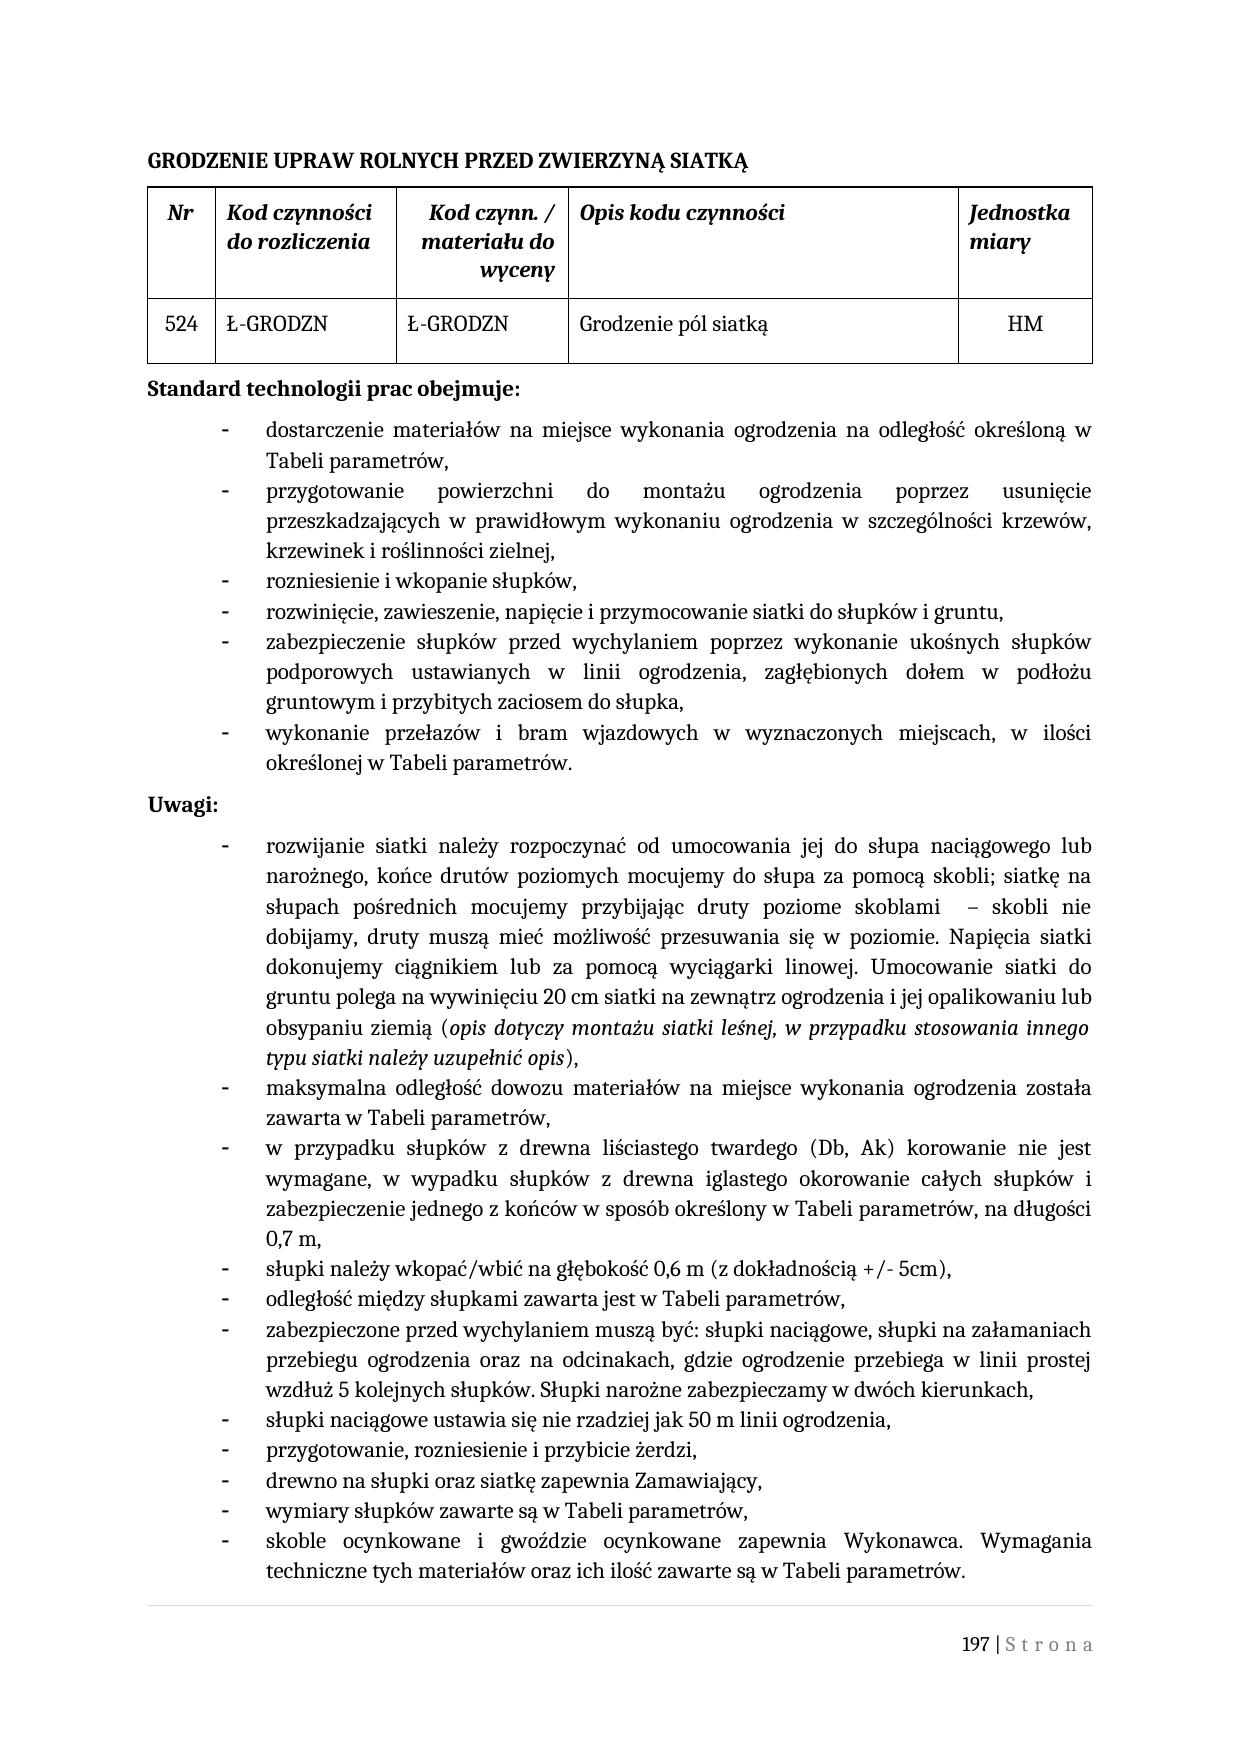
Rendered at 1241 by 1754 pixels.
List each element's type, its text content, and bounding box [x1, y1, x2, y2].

list drewno na słupki oraz siatkę zapewnia Zamawiający, [221, 1467, 1093, 1494]
list wymiary słupków zawarte są w Tabeli parametrów, [221, 1498, 1093, 1524]
list rozwijanie siatki należy rozpoczynać od umocowania jej do słupa naciągowego lub narożnego, końce drutów poziomych mocujemy do słupa za pomocą skobli; siatkę na słupach pośrednich mocujemy przybijając druty poziome skoblami – skobli nie dobijamy, druty muszą mieć możliwość przesuwania się w poziomie. Napięcia siatki dokonujemy ciągnikiem lub za pomocą wyciągarki linowej. Umocowanie siatki do gruntu polega na wywinięciu 20 cm siatki na zewnątrz ogrodzenia i jej opalikowaniu lub obsypaniu ziemią (opis dotyczy montażu siatki leśnej, w przypadku stosowania innego typu siatki należy uzupełnić opis), [221, 833, 1093, 1071]
list zabezpieczone przed wychylaniem muszą być: słupki naciągowe, słupki na załamaniach przebiegu ogrodzenia oraz na odcinakach, gdzie ogrodzenie przebiega w linii prostej wzdłuż 5 kolejnych słupków. Słupki narożne zabezpieczamy w dwóch kierunkach, [221, 1316, 1093, 1403]
list słupki należy wkopać/wbić na głębokość 0,6 m (z dokładnością +/- 5cm), [221, 1256, 1093, 1282]
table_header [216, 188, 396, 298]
list rozniesienie i wkopanie słupków, [221, 568, 1093, 594]
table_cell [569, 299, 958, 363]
list rozwinięcie, zawieszenie, napięcie i przymocowanie siatki do słupków i gruntu, [221, 598, 1093, 625]
list skoble ocynkowane i gwoździe ocynkowane zapewnia Wykonawca. Wymagania techniczne tych materiałów oraz ich ilość zawarte są w Tabeli parametrów. [221, 1528, 1093, 1584]
list słupki naciągowe ustawia się nie rzadziej jak 50 m linii ogrodzenia, [221, 1407, 1093, 1433]
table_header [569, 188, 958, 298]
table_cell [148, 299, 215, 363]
list przygotowanie powierzchni do montażu ogrodzenia poprzez usunięcie przeszkadzających w prawidłowym wykonaniu ogrodzenia w szczególności krzewów, krzewinek i roślinności zielnej, [221, 478, 1093, 564]
text Standard technologii prac obejmuje: [148, 376, 1093, 403]
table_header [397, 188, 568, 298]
list odległość między słupkami zawarta jest w Tabeli parametrów, [221, 1286, 1093, 1313]
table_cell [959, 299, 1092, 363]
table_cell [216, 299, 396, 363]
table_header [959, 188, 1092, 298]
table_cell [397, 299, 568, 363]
list zabezpieczenie słupków przed wychylaniem poprzez wykonanie ukośnych słupków podporowych ustawianych w linii ogrodzenia, zagłębionych dołem w podłożu gruntowym i przybitych zaciosem do słupka, [221, 629, 1093, 715]
text Uwagi: [148, 792, 1093, 818]
list maksymalna odległość dowozu materiałów na miejsce wykonania ogrodzenia została zawarta w Tabeli parametrów, [221, 1075, 1093, 1131]
text GRODZENIE UPRAW ROLNYCH PRZED ZWIERZYNĄ SIATKĄ [148, 148, 1093, 174]
list wykonanie przełazów i bram wjazdowych w wyznaczonych miejscach, w ilości określonej w Tabeli parametrów. [221, 719, 1093, 776]
list przygotowanie, rozniesienie i przybicie żerdzi, [221, 1437, 1093, 1464]
list dostarczenie materiałów na miejsce wykonania ogrodzenia na odległość określoną w Tabeli parametrów, [221, 417, 1093, 474]
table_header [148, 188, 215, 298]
list w przypadku słupków z drewna liściastego twardego (Db, Ak) korowanie nie jest wymagane, w wypadku słupków z drewna iglastego okorowanie całych słupków i zabezpieczenie jednego z końców w sposób określony w Tabeli parametrów, na długości 0,7 m, [221, 1135, 1093, 1252]
